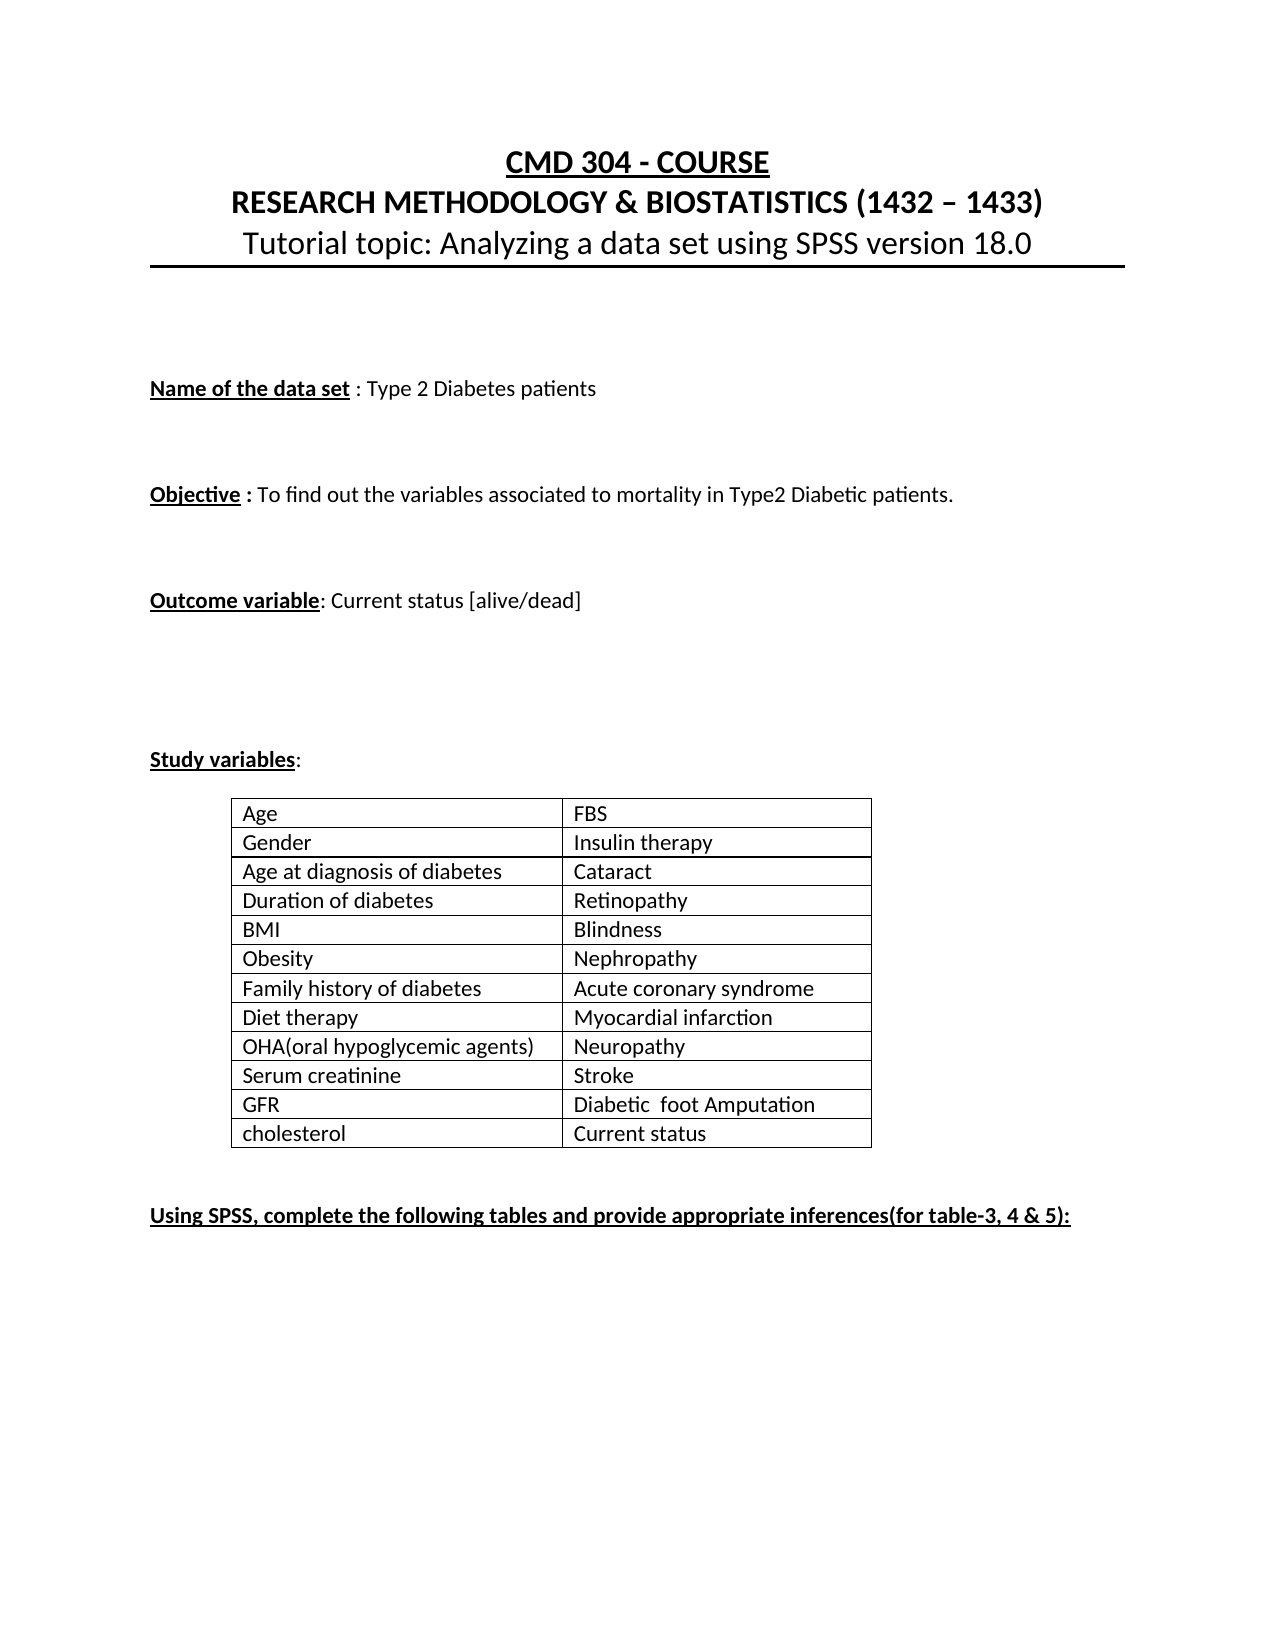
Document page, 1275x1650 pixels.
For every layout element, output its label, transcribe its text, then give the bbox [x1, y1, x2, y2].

table_cell OHA(oral hypoglycemic agents) [232, 1032, 562, 1060]
text Name of the data set : Type 2 Diabetes patients [150, 374, 1125, 402]
table_cell BMI [232, 916, 562, 943]
table_cell Myocardial infarction [563, 1003, 871, 1031]
table_cell cholesterol [232, 1119, 562, 1147]
text Tutorial topic: Analyzing a data set using SPSS version 18.0 [150, 222, 1125, 265]
text Study variables: [150, 745, 1125, 773]
table_cell GFR [232, 1090, 562, 1118]
text Using SPSS, complete the following tables and provide appropriate inferences(for table-3, 4 & 5): [150, 1201, 1125, 1229]
table_header Age [232, 799, 562, 827]
table_cell Family history of diabetes [232, 974, 562, 1002]
table_cell Obesity [232, 945, 562, 973]
table_cell Gender [232, 828, 562, 856]
table_cell Diet therapy [232, 1003, 562, 1031]
text RESEARCH METHODOLOGY & BIOSTATISTICS (1432 – 1433) [150, 181, 1125, 222]
table_cell Blindness [563, 916, 871, 943]
table_cell Stroke [563, 1061, 871, 1089]
table_cell Neuropathy [563, 1032, 871, 1060]
text CMD 304 - COURSE [150, 141, 1125, 181]
table_cell Current status [563, 1119, 871, 1147]
table_cell Duration of diabetes [232, 886, 562, 914]
table_cell Nephropathy [563, 945, 871, 973]
table_cell Cataract [563, 858, 871, 885]
table_cell Retinopathy [563, 886, 871, 914]
table_cell Insulin therapy [563, 828, 871, 856]
table_cell Age at diagnosis of diabetes [232, 858, 562, 885]
table_header FBS [563, 799, 871, 827]
text Objective : To find out the variables associated to mortality in Type2 Diabetic patients. [150, 480, 1125, 508]
table_cell Serum creatinine [232, 1061, 562, 1089]
text Outcome variable: Current status [alive/dead] [150, 586, 1125, 614]
table_cell Diabetic foot Amputation [563, 1090, 871, 1118]
table_cell Acute coronary syndrome [563, 974, 871, 1002]
